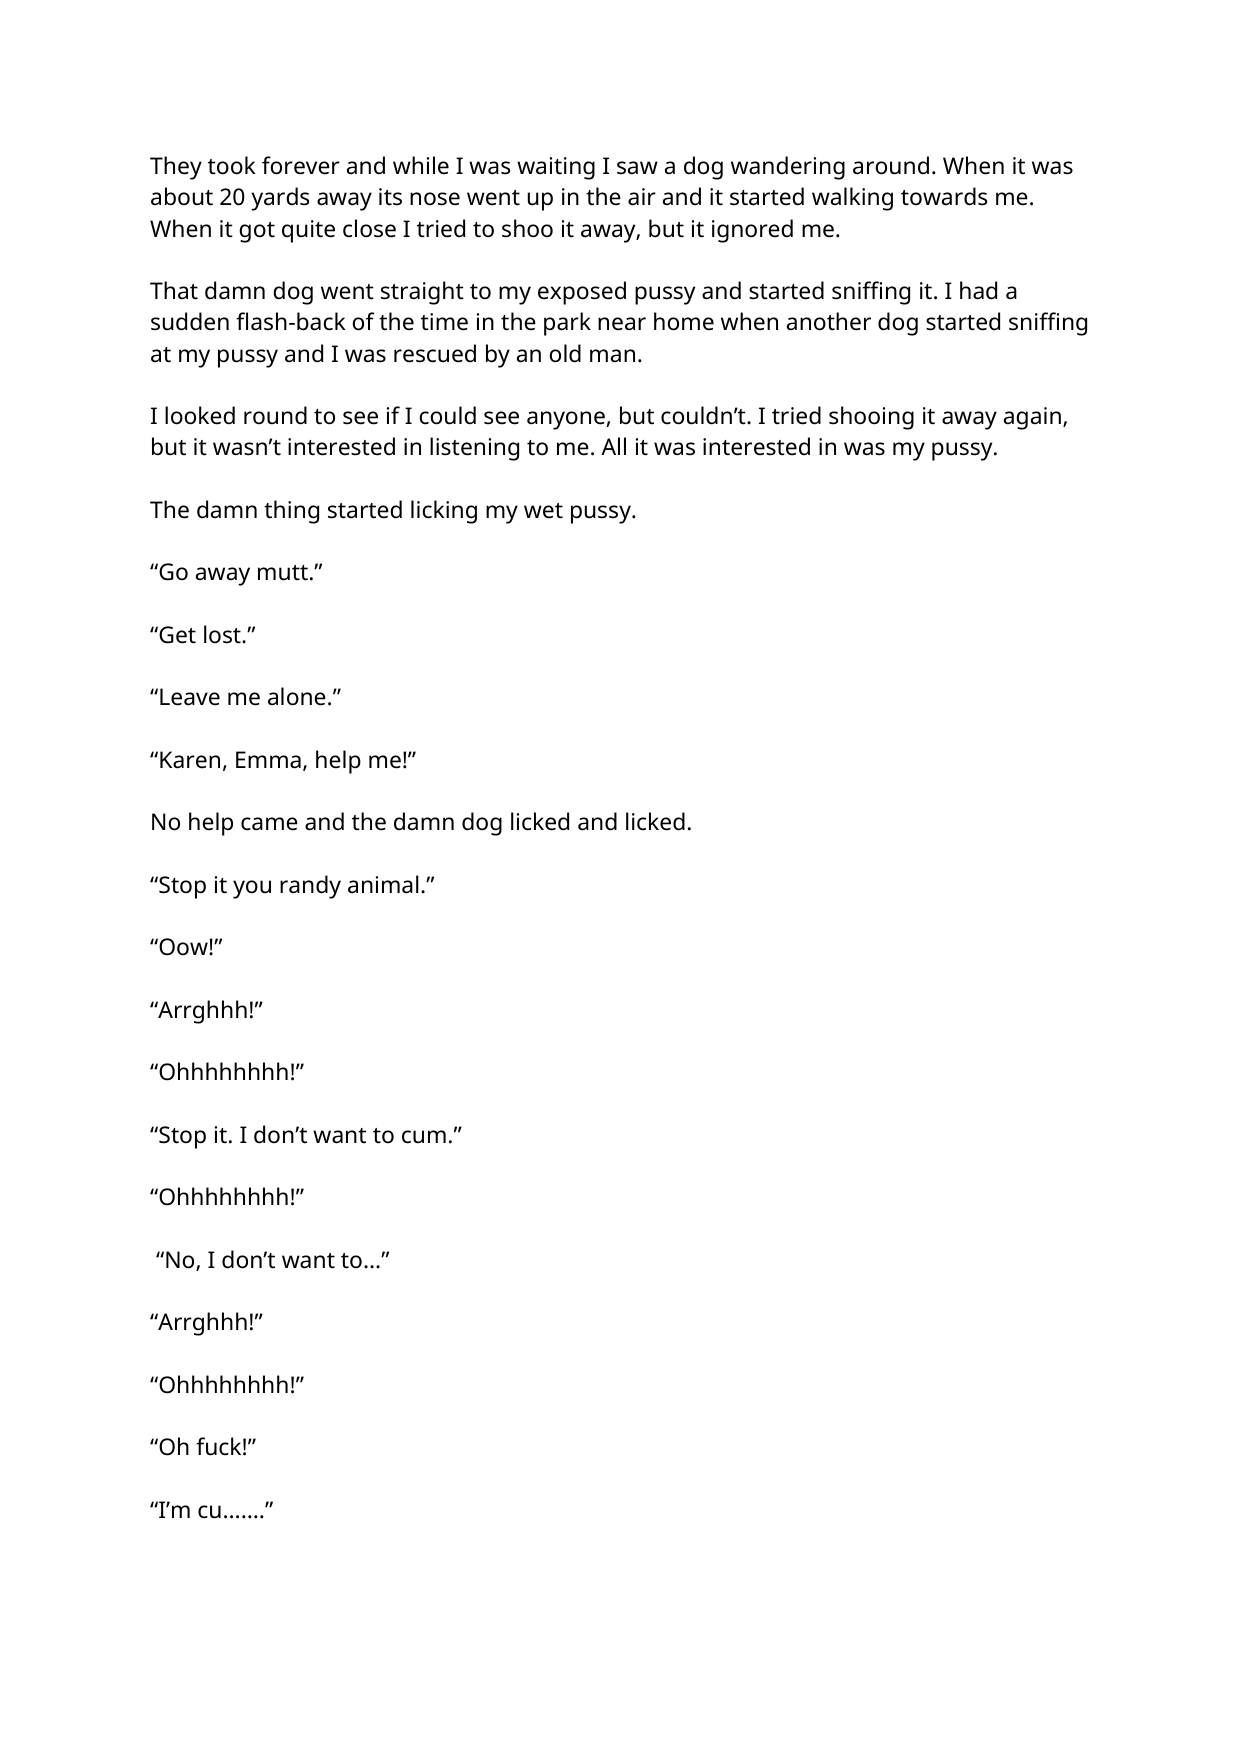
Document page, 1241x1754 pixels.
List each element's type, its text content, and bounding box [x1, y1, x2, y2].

text “Get lost.” [150, 619, 1090, 650]
text “Stop it you randy animal.” [150, 869, 1090, 900]
text “Oow!” [150, 931, 1090, 962]
text “No, I don’t want to…” [150, 1244, 1090, 1275]
text “Oh fuck!” [150, 1431, 1090, 1462]
text “Leave me alone.” [150, 681, 1090, 712]
text The damn thing started licking my wet pussy. [150, 494, 1090, 525]
text “Ohhhhhhhh!” [150, 1056, 1090, 1087]
text “Karen, Emma, help me!” [150, 744, 1090, 775]
text I looked round to see if I could see anyone, but couldn’t. I tried shooing it away again, but it wasn’t interested in listening to me. All it was interested in was my pussy. [150, 400, 1090, 462]
text “Stop it. I don’t want to cum.” [150, 1119, 1090, 1150]
text That damn dog went straight to my exposed pussy and started sniffing it. I had a sudden flash-back of the time in the park near home when another dog started sniffing at my pussy and I was rescued by an old man. [150, 275, 1090, 369]
text They took forever and while I was waiting I saw a dog wandering around. When it was about 20 yards away its nose went up in the air and it started walking towards me. When it got quite close I tried to shoo it away, but it ignored me. [150, 150, 1090, 244]
text “Ohhhhhhhh!” [150, 1181, 1090, 1212]
text “Go away mutt.” [150, 556, 1090, 587]
text “Ohhhhhhhh!” [150, 1369, 1090, 1400]
text No help came and the damn dog licked and licked. [150, 806, 1090, 837]
text “I’m cu…….” [150, 1494, 1090, 1525]
text “Arrghhh!” [150, 994, 1090, 1025]
text “Arrghhh!” [150, 1306, 1090, 1337]
